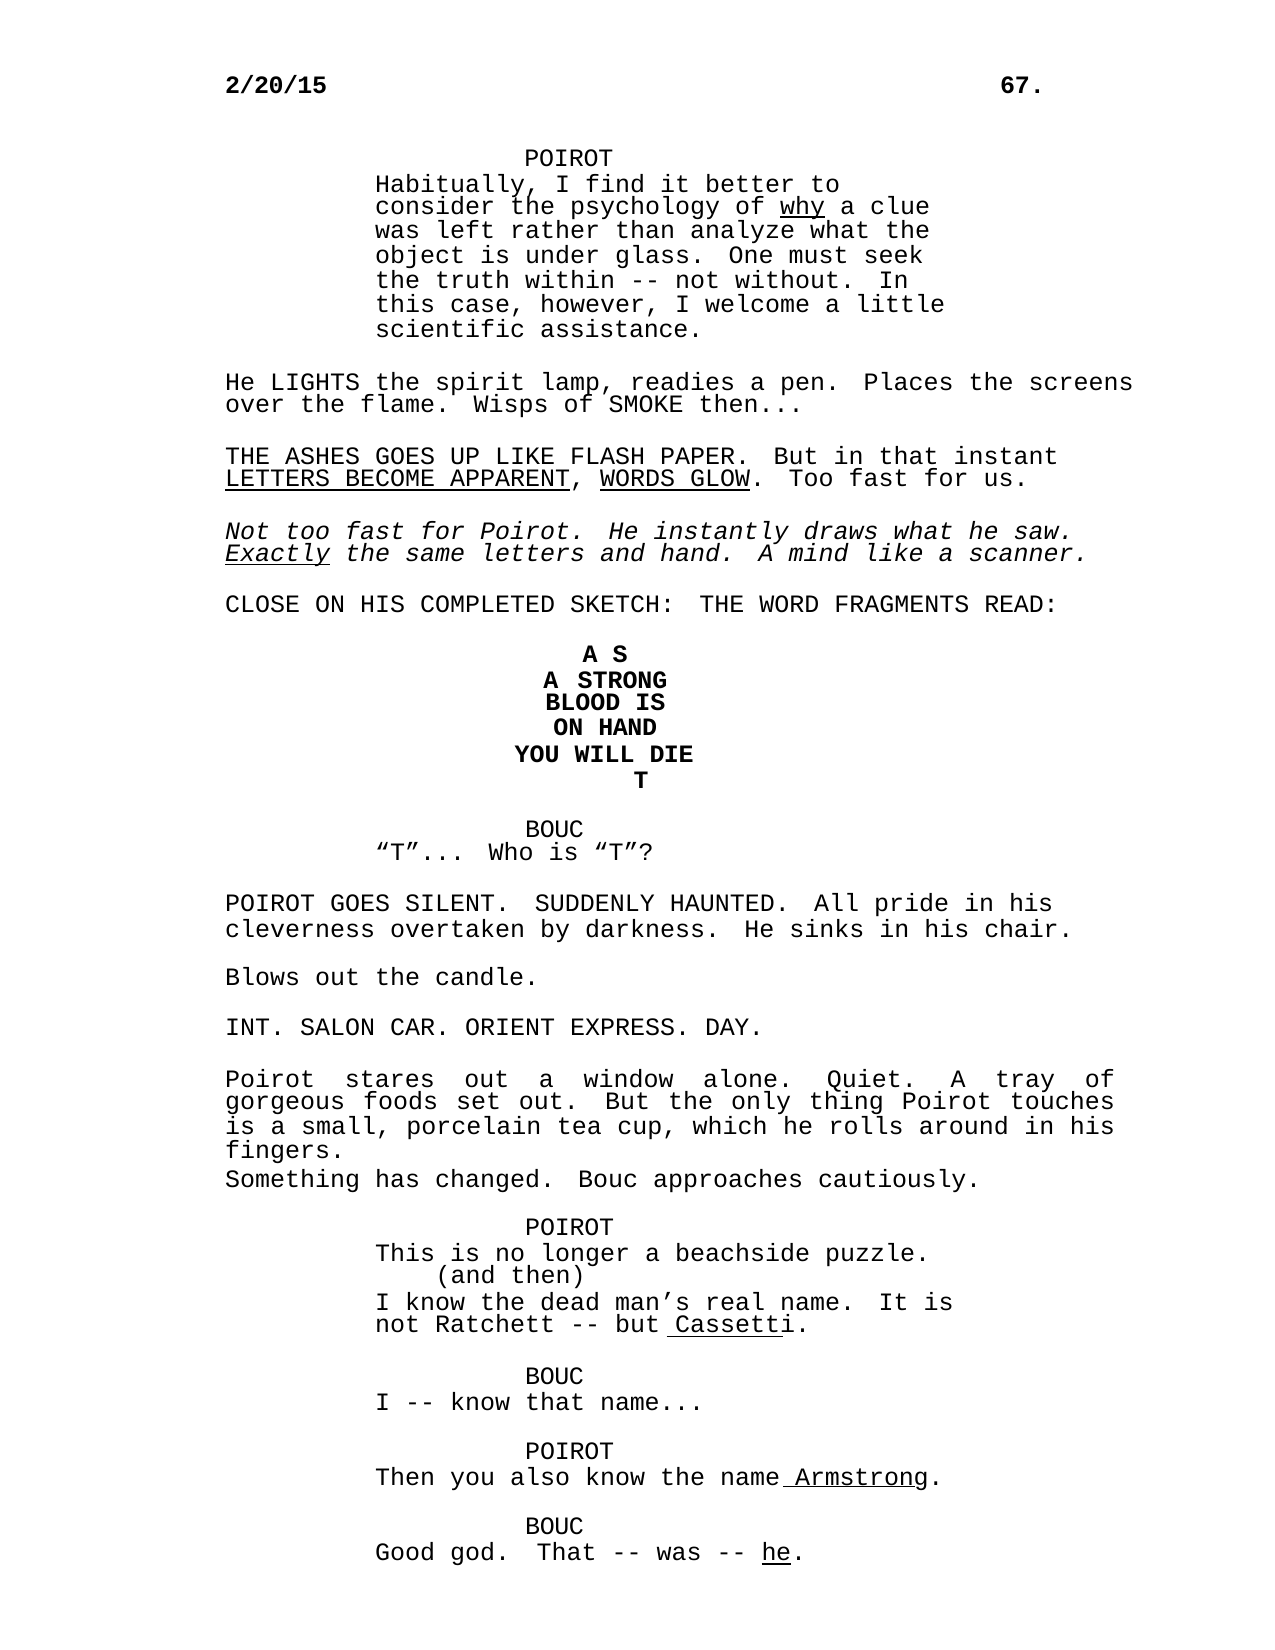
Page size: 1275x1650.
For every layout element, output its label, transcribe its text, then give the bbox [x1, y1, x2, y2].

subtitle POIROT [525, 1214, 1156, 1241]
text Then you also know the name Armstrong. [375, 1464, 1156, 1491]
text THE ASHES GOES UP LIKE FLASH PAPER. But in that instant LETTERS BECOME APPARENT, WORDS GLOW. Too fast for us. [225, 445, 1115, 494]
text CLOSE ON HIS COMPLETED SKETCH: THE WORD FRAGMENTS READ: [225, 591, 1156, 620]
subtitle BOUC [525, 1363, 1156, 1389]
text He LIGHTS the spirit lamp, readies a pen. Places the screens over the flame. Wisps of SMOKE then... [225, 371, 1156, 420]
subtitle POIROT [225, 145, 912, 172]
text POIROT GOES SILENT. SUDDENLY HAUNTED. All pride in his [225, 890, 1156, 917]
text Habitually, I find it better to consider the psychology of why a clue was left rather than analyze what the object is under glass. One must seek the truth within -- not without. In this case, however, I welcome a little scientific assistance. [375, 172, 958, 345]
text cleverness overtaken by darkness. He sinks in his chair. [225, 917, 1156, 943]
text BOUC “T”... Who is “T”? [375, 818, 671, 867]
subtitle POIROT [525, 1438, 1156, 1464]
text Blows out the candle. [225, 965, 1156, 993]
text Not too fast for Poirot. He instantly draws what he saw. Exactly the same letters and hand. A mind like a scanner. [225, 519, 1124, 569]
text Something has changed. Bouc approaches cautiously. [225, 1166, 1156, 1192]
subtitle BOUC [525, 1513, 1156, 1539]
text Good god. That -- was -- he. [375, 1539, 1156, 1566]
text YOU WILL DIE [225, 743, 983, 767]
text A STRONG BLOOD IS ON HAND [525, 669, 685, 743]
text Poirot stares out a window alone. Quiet. A tray of gorgeous foods set out. But the only thing Poirot touches is a small, porcelain tea cup, which he rolls around in his fingers. [225, 1068, 1115, 1166]
subtitle INT. SALON CAR. ORIENT EXPRESS. DAY. [225, 1015, 1156, 1043]
text A S [225, 641, 986, 668]
text I -- know that name... [375, 1389, 1156, 1416]
text T [179, 767, 1102, 794]
text I know the dead man’s real name. It is not Ratchett -- but Cassetti. [375, 1291, 958, 1340]
text This is no longer a beachside puzzle. (and then) [375, 1241, 958, 1291]
